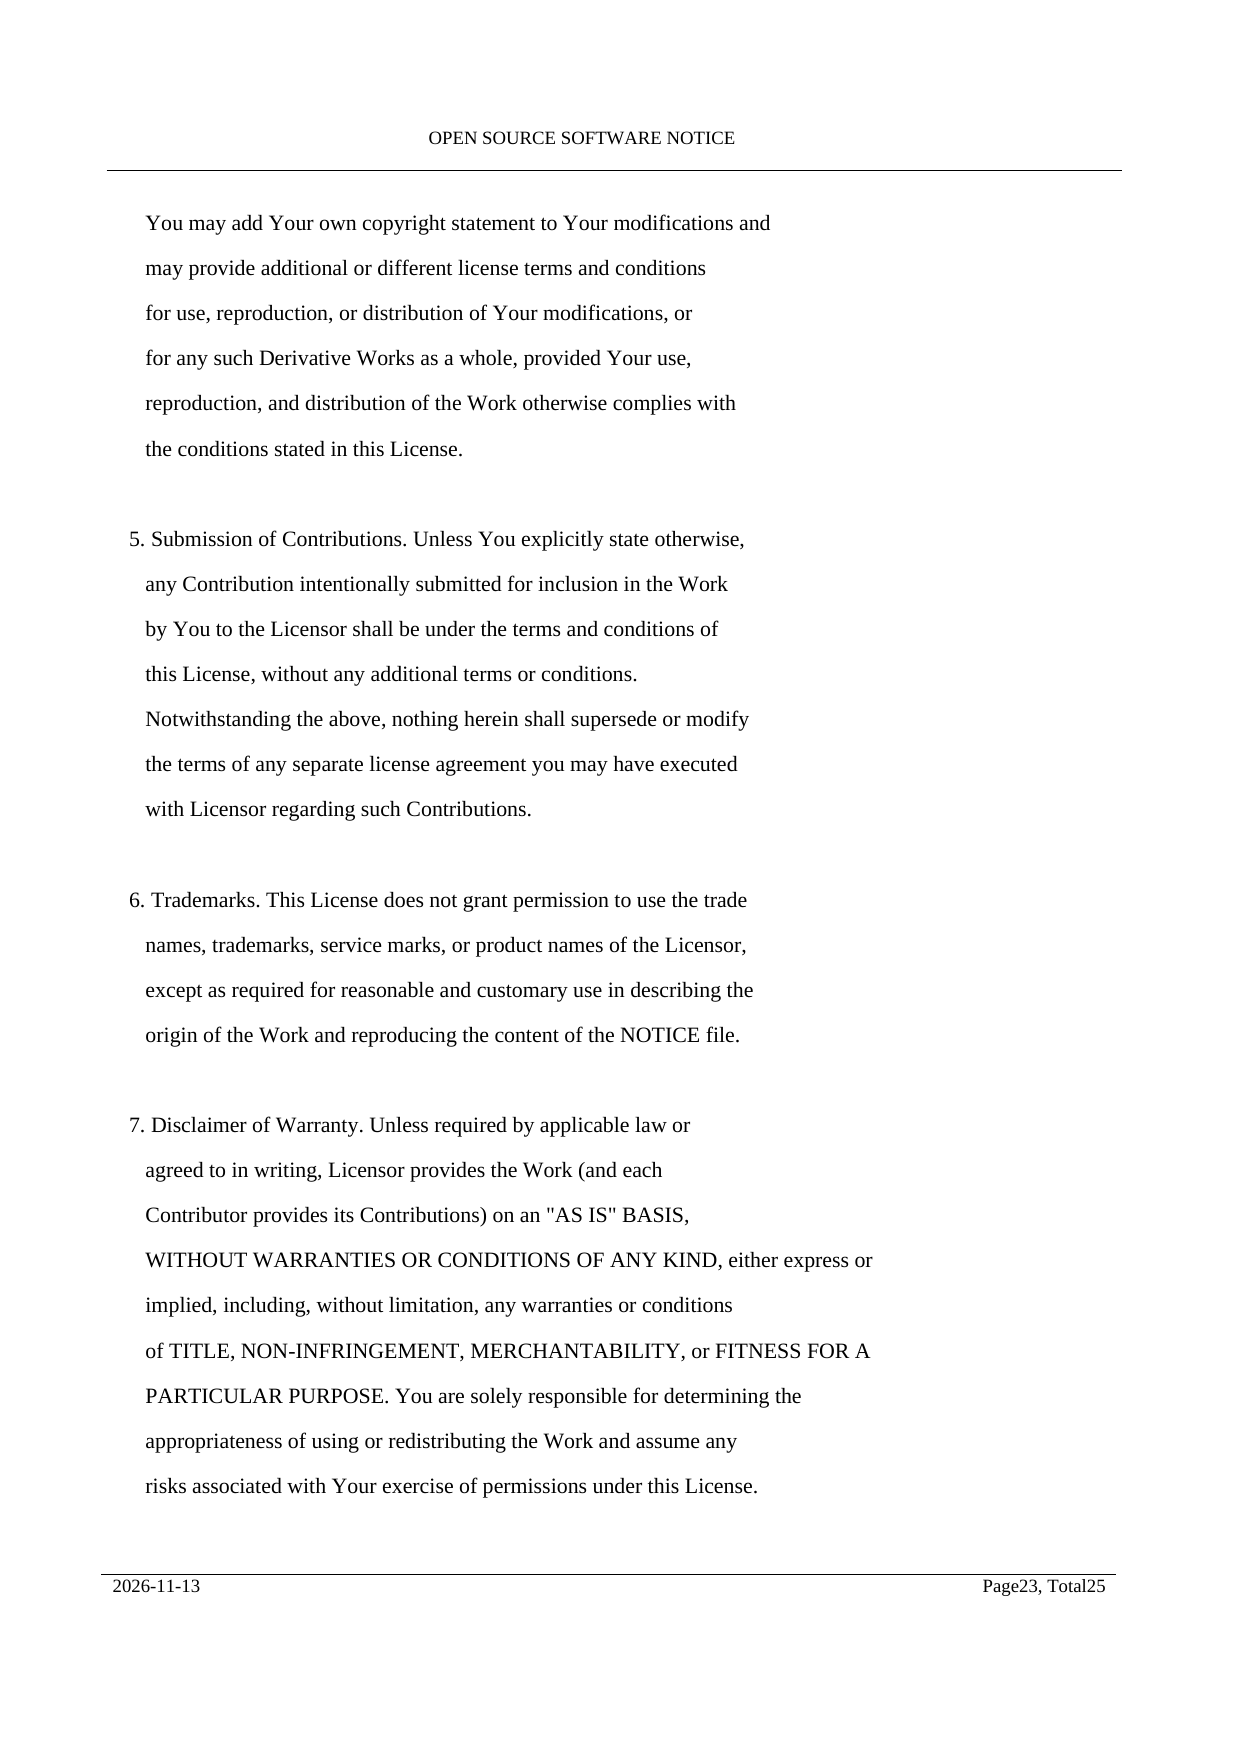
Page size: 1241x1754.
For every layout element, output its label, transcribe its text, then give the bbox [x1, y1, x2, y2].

text Contributor provides its Contributions) on an "AS IS" BASIS, [112, 1199, 1128, 1231]
text the conditions stated in this License. [112, 432, 1128, 464]
text for any such Derivative Works as a whole, provided Your use, [112, 342, 1128, 374]
text 5. Submission of Contributions. Unless You explicitly state otherwise, [112, 522, 1128, 554]
text agreed to in writing, Licensor provides the Work (and each [112, 1153, 1128, 1186]
text for use, reproduction, or distribution of Your modifications, or [112, 297, 1128, 329]
text You may add Your own copyright statement to Your modifications and [112, 206, 1128, 239]
text reproduction, and distribution of the Work otherwise complies with [112, 387, 1128, 419]
text Notwithstanding the above, nothing herein shall supersede or modify [112, 702, 1128, 735]
text except as required for reasonable and customary use in describing the [112, 973, 1128, 1006]
text WITHOUT WARRANTIES OR CONDITIONS OF ANY KIND, either express or [112, 1244, 1128, 1276]
text of TITLE, NON-INFRINGEMENT, MERCHANTABILITY, or FITNESS FOR A [112, 1334, 1128, 1366]
text implied, including, without limitation, any warranties or conditions [112, 1289, 1128, 1321]
text with Licensor regarding such Contributions. [112, 793, 1128, 825]
text PARTICULAR PURPOSE. You are solely responsible for determining the [112, 1379, 1128, 1412]
text may provide additional or different license terms and conditions [112, 251, 1128, 284]
text names, trademarks, service marks, or product names of the Licensor, [112, 928, 1128, 961]
text this License, without any additional terms or conditions. [112, 657, 1128, 690]
text any Contribution intentionally submitted for inclusion in the Work [112, 567, 1128, 600]
text by You to the Licensor shall be under the terms and conditions of [112, 612, 1128, 645]
text 7. Disclaimer of Warranty. Unless required by applicable law or [112, 1108, 1128, 1141]
text risks associated with Your exercise of permissions under this License. [112, 1469, 1128, 1502]
text appropriateness of using or redistributing the Work and assume any [112, 1424, 1128, 1457]
text the terms of any separate license agreement you may have executed [112, 748, 1128, 780]
text origin of the Work and reproducing the content of the NOTICE file. [112, 1018, 1128, 1051]
text 6. Trademarks. This License does not grant permission to use the trade [112, 883, 1128, 915]
